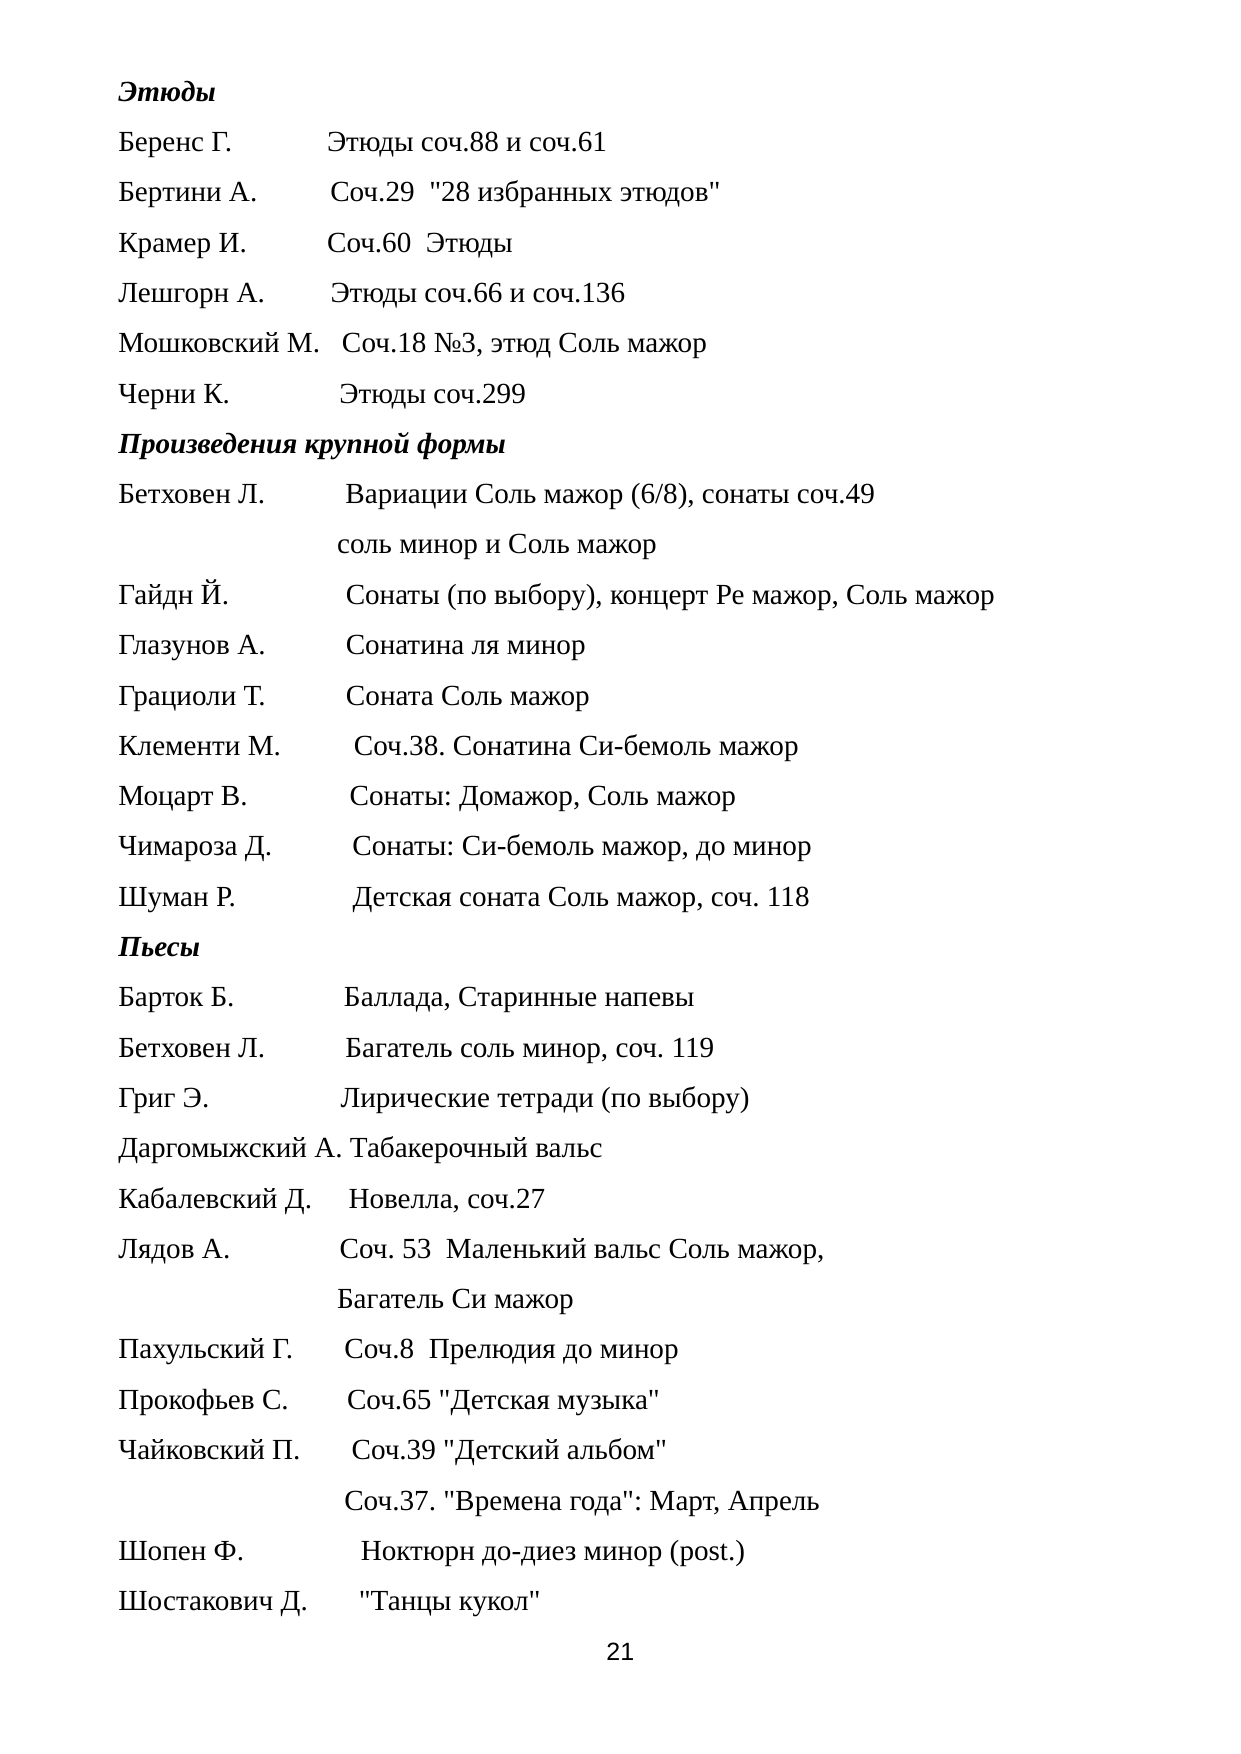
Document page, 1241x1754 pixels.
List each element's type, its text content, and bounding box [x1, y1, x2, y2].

text Лядов А. Соч. 53 Маленький вальс Соль мажор, [118, 1231, 1122, 1264]
text Шуман Р. Детская соната Соль мажор, соч. 118 [118, 879, 1122, 912]
text Прокофьев С. Соч.65 "Детская музыка" [118, 1382, 1122, 1416]
text Шопен Ф. Ноктюрн до-диез минор (post.) [118, 1533, 1122, 1566]
text Чайковский П. Соч.39 "Детский альбом" [118, 1432, 1122, 1466]
text Бетховен Л. Вариации Соль мажор (6/8), сонаты соч.49 [118, 476, 1122, 510]
text Пьесы [118, 929, 1122, 963]
text Лешгорн А. Этюды соч.66 и соч.136 [118, 275, 1122, 309]
text Моцарт В. Сонаты: Домажор, Соль мажор [118, 778, 1122, 812]
text Глазунов А. Сонатина ля минор [118, 627, 1122, 661]
text Гайдн Й. Сонаты (по выбору), концерт Ре мажор, Соль мажор [118, 577, 1122, 611]
text Соч.37. "Времена года": Март, Апрель [118, 1483, 1122, 1516]
text Пахульский Г. Соч.8 Прелюдия до минор [118, 1332, 1122, 1365]
text Мошковский М. Соч.18 №3, этюд Соль мажор [118, 325, 1122, 359]
text Даргомыжский А. Табакерочный вальс [118, 1130, 1122, 1164]
text Произведения крупной формы [118, 426, 1122, 459]
text Грациоли Т. Соната Соль мажор [118, 678, 1122, 711]
text Клементи М. Соч.38. Сонатина Си-бемоль мажор [118, 728, 1122, 761]
text Григ Э. Лирические тетради (по выбору) [118, 1080, 1122, 1114]
text Барток Б. Баллада, Старинные напевы [118, 979, 1122, 1013]
text Кабалевский Д. Новелла, соч.27 [118, 1181, 1122, 1214]
text Этюды [118, 74, 1122, 107]
text Чимароза Д. Сонаты: Си-бемоль мажор, до минор [118, 828, 1122, 862]
text Шостакович Д. "Танцы кукол" [118, 1583, 1122, 1617]
text Черни К. Этюды соч.299 [118, 376, 1122, 409]
text Крамер И. Соч.60 Этюды [118, 225, 1122, 258]
text Беренс Г. Этюды соч.88 и соч.61 [118, 124, 1122, 158]
text соль минор и Соль мажор [118, 527, 1122, 560]
text Бертини А. Соч.29 "28 избранных этюдов" [118, 174, 1122, 208]
text Бетховен Л. Багатель соль минор, соч. 119 [118, 1030, 1122, 1063]
text Багатель Си мажор [118, 1281, 1122, 1315]
